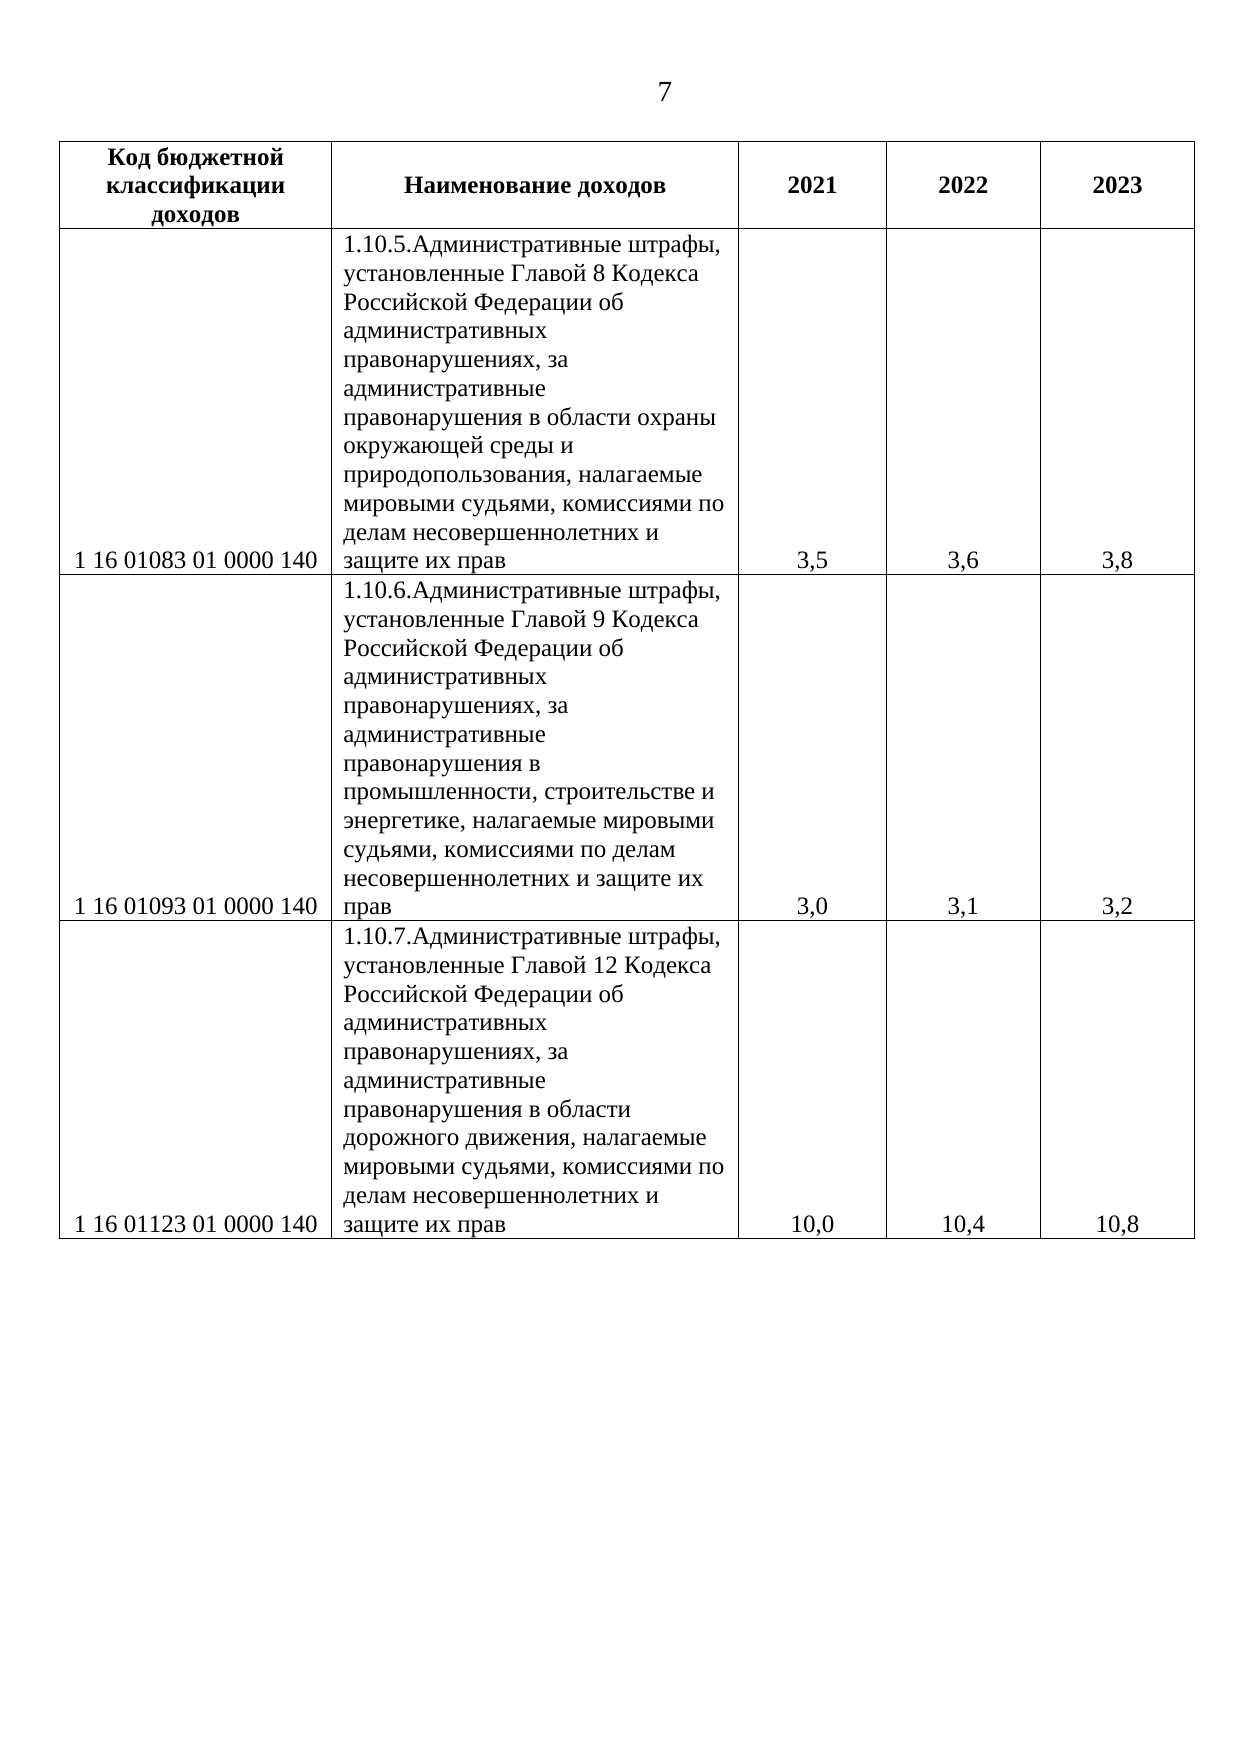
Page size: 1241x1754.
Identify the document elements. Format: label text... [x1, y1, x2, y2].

table_header 2023 [1041, 142, 1194, 228]
table_header 2022 [887, 142, 1040, 228]
table_header 2021 [739, 142, 886, 228]
table_cell 3,5 [739, 229, 886, 574]
table_cell 1.10.6.Административные штрафы, установленные Главой 9 Кодекса Российской Федерации об административных правонарушениях, за административные правонарушения в промышленности, строительстве и энергетике, налагаемые мировыми судьями, комиссиями по делам несовершеннолетних и защите их прав [332, 575, 738, 920]
table_cell 10,4 [887, 921, 1040, 1237]
table_cell 3,8 [1041, 229, 1194, 574]
table_cell 3,2 [1041, 575, 1194, 920]
table_cell 1.10.7.Административные штрафы, установленные Главой 12 Кодекса Российской Федерации об административных правонарушениях, за административные правонарушения в области дорожного движения, налагаемые мировыми судьями, комиссиями по делам несовершеннолетних и защите их прав [332, 921, 738, 1237]
table_cell 1 16 01083 01 0000 140 [60, 229, 331, 574]
table_cell 1 16 01123 01 0000 140 [60, 921, 331, 1237]
table_cell 10,8 [1041, 921, 1194, 1237]
table_header Код бюджетной классификации доходов [60, 142, 331, 228]
table_cell 10,0 [739, 921, 886, 1237]
table_cell 3,0 [739, 575, 886, 920]
table_cell 1 16 01093 01 0000 140 [60, 575, 331, 920]
table_cell 3,6 [887, 229, 1040, 574]
table_header Наименование доходов [332, 142, 738, 228]
table_cell 1.10.5.Административные штрафы, установленные Главой 8 Кодекса Российской Федерации об административных правонарушениях, за административные правонарушения в области охраны окружающей среды и природопользования, налагаемые мировыми судьями, комиссиями по делам несовершеннолетних и защите их прав [332, 229, 738, 574]
table_cell 3,1 [887, 575, 1040, 920]
